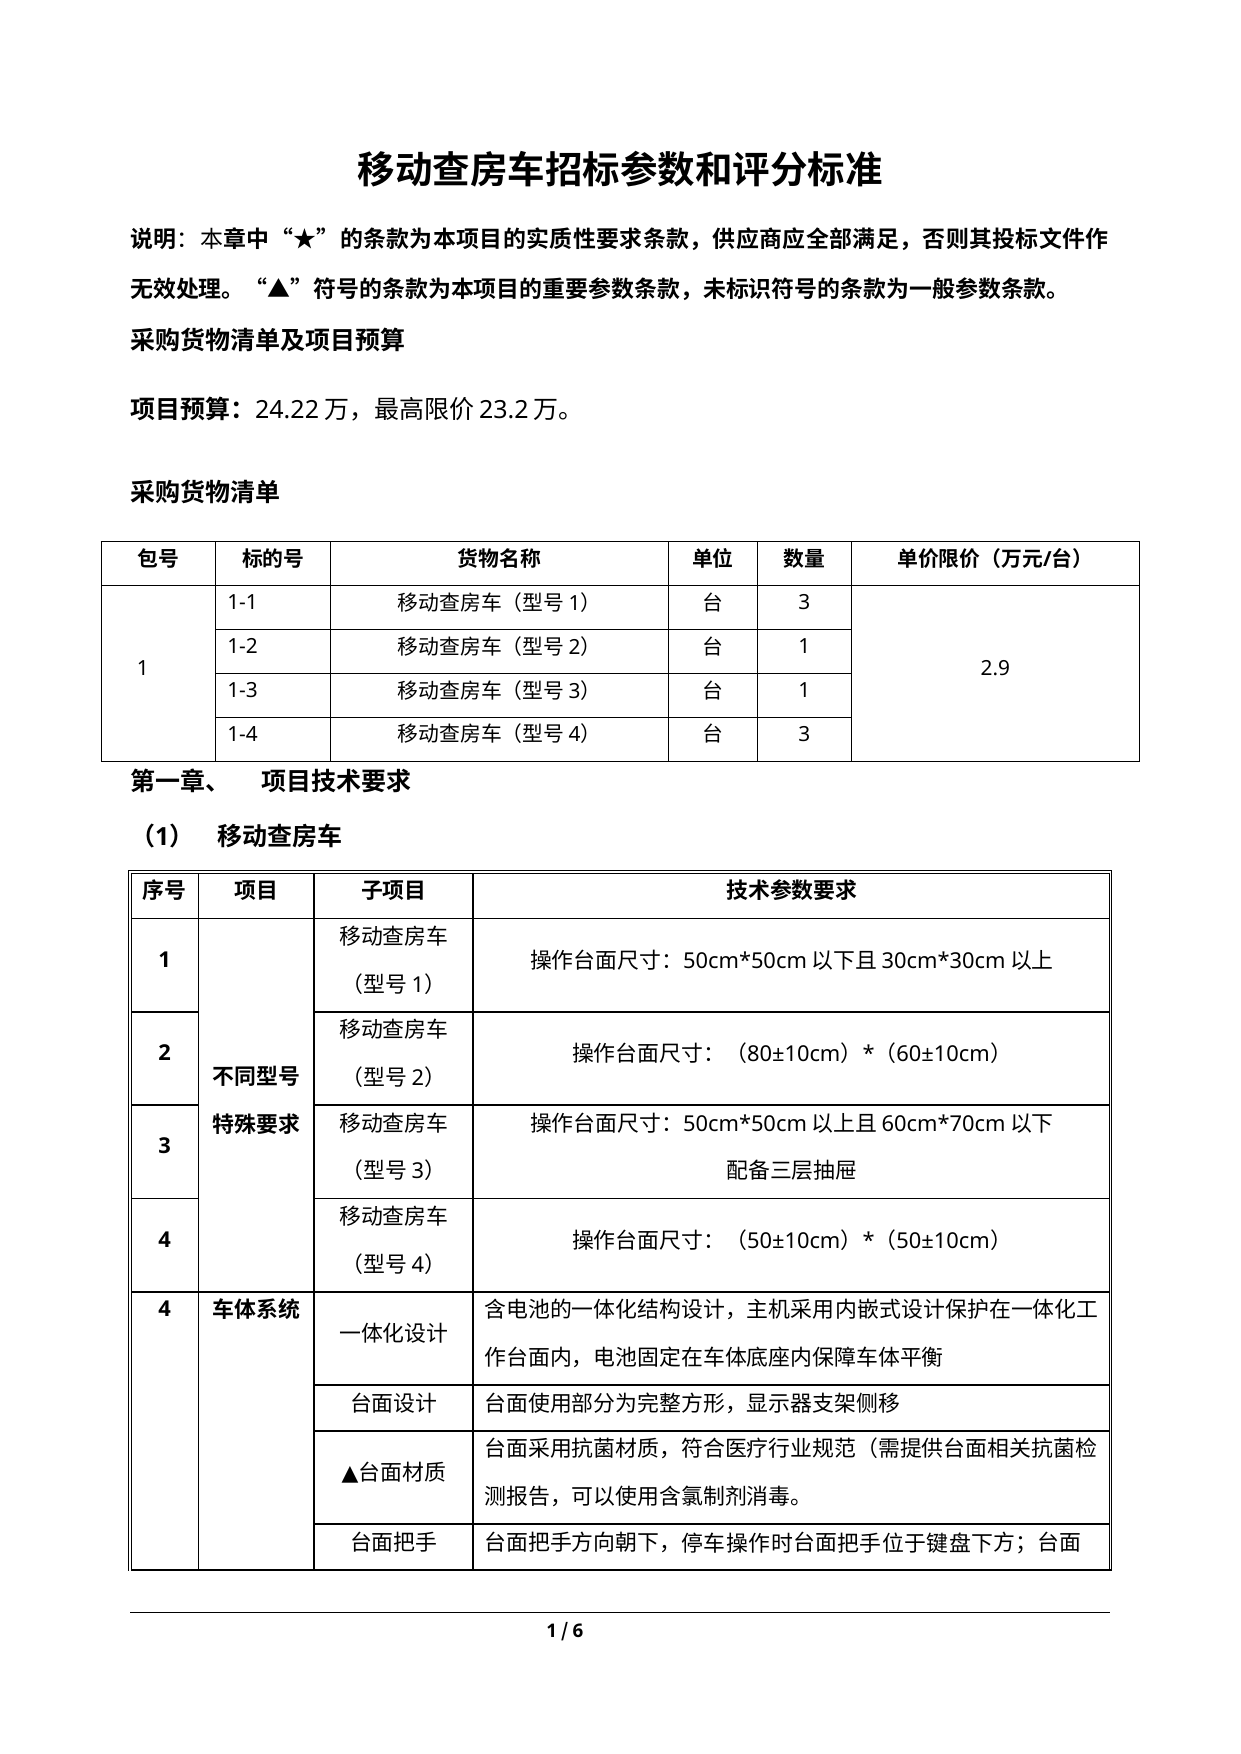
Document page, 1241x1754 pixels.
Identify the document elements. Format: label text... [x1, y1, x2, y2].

table_cell 3 [758, 718, 851, 761]
subtitle 移动查房车 [130, 816, 1110, 852]
table_cell 车体系统 [199, 1293, 313, 1569]
table_cell 移动查房车（型号1） [331, 586, 668, 629]
list 项目技术要求 [130, 762, 1110, 798]
table_cell 不同型号特殊要求 [199, 919, 313, 1291]
table_cell 1-4 [216, 718, 330, 761]
table_cell 台面设计 [315, 1386, 472, 1430]
table_header 单位 [669, 542, 757, 585]
table_cell 台面采用抗菌材质，符合医疗行业规范（需提供台面相关抗菌检测报告，可以使用含氯制剂消毒。 [474, 1432, 1109, 1523]
table_header 数量 [758, 542, 851, 585]
table_cell 1-1 [216, 586, 330, 629]
table_cell 移动查房车（型号2） [315, 1013, 472, 1104]
text 采购货物清单及项目预算 [130, 321, 1110, 357]
table_cell ▲台面材质 [315, 1432, 472, 1523]
table_cell 操作台面尺寸：50cm*50cm以下且30cm*30cm以上 [474, 919, 1109, 1011]
table_cell 移动查房车（型号3） [315, 1106, 472, 1198]
table_cell 1 [758, 630, 851, 673]
table_header 项目 [199, 874, 313, 918]
table_header 子项目 [315, 874, 472, 918]
table_header 技术参数要求 [474, 874, 1109, 918]
text 说明：本章中“★”的条款为本项目的实质性要求条款，供应商应全部满足，否则其投标文件作无效处理。“▲”符号的条款为本项目的重要参数条款，未标识符号的条款为一般参数条款。 [130, 221, 1110, 304]
table_cell 3 [758, 586, 851, 629]
text 移动查房车招标参数和评分标准 [130, 140, 1110, 194]
table_cell 移动查房车（型号4） [331, 718, 668, 761]
table_cell 4 [132, 1293, 198, 1569]
table_cell 1 [132, 919, 198, 1011]
table_cell 移动查房车（型号4） [315, 1199, 472, 1291]
table_cell 移动查房车（型号3） [331, 674, 668, 717]
table_cell 含电池的一体化结构设计，主机采用内嵌式设计保护在一体化工作台面内，电池固定在车体底座内保障车体平衡 [474, 1293, 1109, 1384]
table_cell 操作台面尺寸：（80±10cm）*（60±10cm） [474, 1013, 1109, 1104]
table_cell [474, 1525, 1109, 1569]
table_cell 台面使用部分为完整方形，显示器支架侧移 [474, 1386, 1109, 1430]
table_cell 移动查房车（型号1） [315, 919, 472, 1011]
text 采购货物清单 [130, 458, 1110, 523]
table_header 货物名称 [331, 542, 668, 585]
table_cell 移动查房车（型号2） [331, 630, 668, 673]
table_cell 台 [669, 718, 757, 761]
table_cell 操作台面尺寸：50cm*50cm以上且60cm*70cm以下 配备三层抽屉 [474, 1106, 1109, 1198]
table_header 单价限价（万元/台） [852, 542, 1139, 585]
table_cell 台 [669, 586, 757, 629]
table_cell 2 [132, 1013, 198, 1104]
table_cell 1-2 [216, 630, 330, 673]
table_cell [102, 586, 215, 761]
table_cell 台 [669, 630, 757, 673]
table_header 标的号 [216, 542, 330, 585]
table_cell 操作台面尺寸：（50±10cm）*（50±10cm） [474, 1199, 1109, 1291]
table_cell 台 [669, 674, 757, 717]
table_cell 1 [758, 674, 851, 717]
table_cell 2.9 [852, 586, 1139, 761]
table_cell 4 [132, 1199, 198, 1291]
table_cell 1-3 [216, 674, 330, 717]
table_cell 一体化设计 [315, 1293, 472, 1384]
text 项目预算：24.22万，最高限价23.2万。 [130, 375, 1110, 440]
table_cell 3 [132, 1106, 198, 1198]
table_cell 台面把手 [315, 1525, 472, 1569]
table_header 包号 [102, 542, 215, 585]
table_header 序号 [132, 874, 198, 918]
